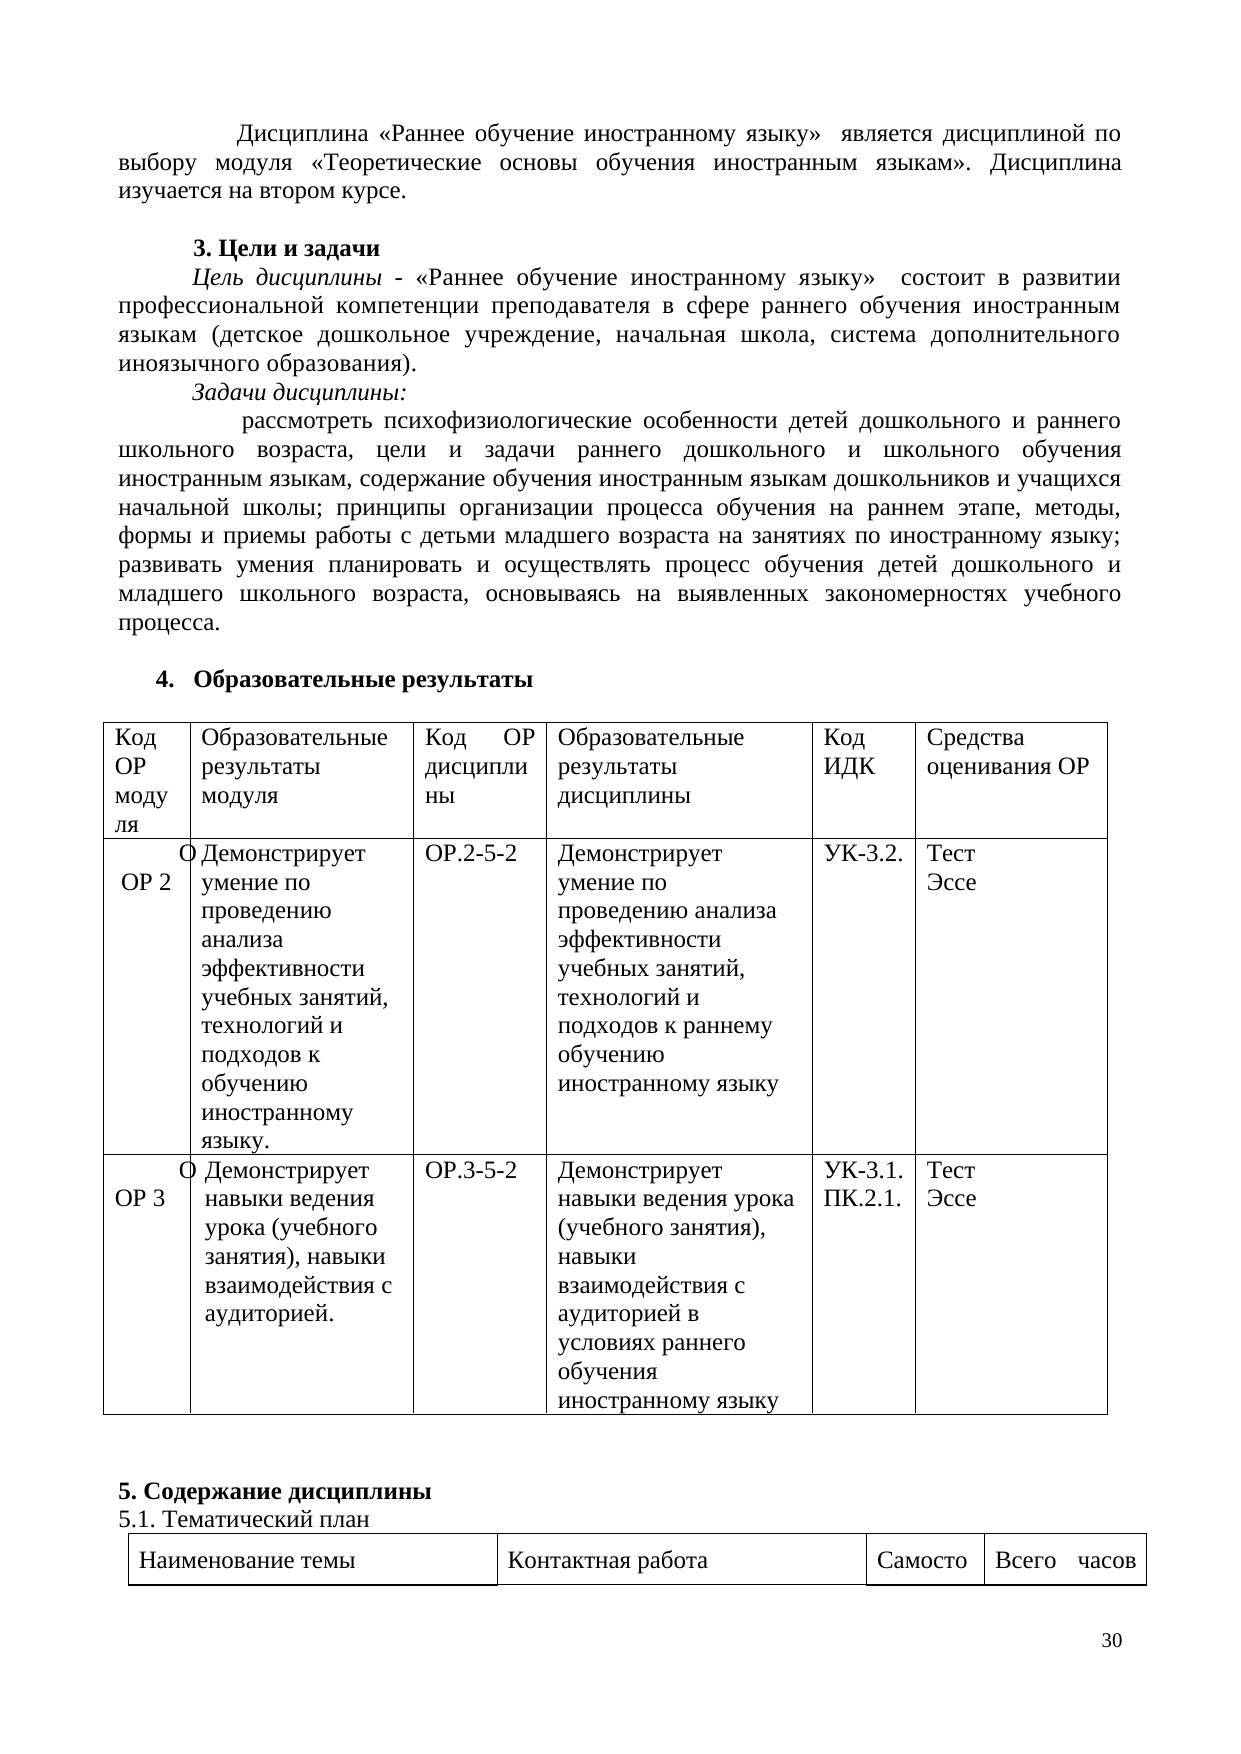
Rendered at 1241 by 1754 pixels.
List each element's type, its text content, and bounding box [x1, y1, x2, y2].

table_header Образовательные результаты модуля [191, 723, 413, 837]
text 5. Содержание дисциплины [118, 1476, 1122, 1504]
table_cell Демонстрирует умение по проведению анализа эффективности учебных занятий, технологий и подходов к обучению иностранному языку. [191, 839, 413, 1154]
table_header Наименование темы [129, 1534, 497, 1584]
list Образовательные результаты [156, 664, 1122, 693]
table_header Код ОР модуля [104, 723, 190, 837]
table_header Средства оценивания ОР [916, 723, 1107, 837]
table_cell Демонстрирует навыки ведения урока (учебного занятия), навыки взаимодействия с аудиторией. [191, 1155, 413, 1413]
table_cell Тест Эссе [916, 839, 1107, 1154]
list Цель дисциплины - «Раннее обучение иностранному языку» состоит в развитии профессиональной компетенции преподавателя в сфере раннего обучения иностранным языкам (детское дошкольное учреждение, начальная школа, система дополнительного иноязычного образования). [118, 262, 1122, 377]
table_cell ООР 3 [104, 1155, 190, 1413]
table_cell УК-3.2. [813, 839, 915, 1154]
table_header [867, 1534, 984, 1584]
table_cell О ОР 2 [104, 839, 190, 1154]
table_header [985, 1534, 1146, 1584]
table_header Код ОР дисциплины [414, 723, 546, 837]
table_cell Демонстрирует навыки ведения урока (учебного занятия), навыки взаимодействия с аудиторией в условиях раннего обучения иностранному языку [547, 1155, 812, 1413]
table_cell Демонстрирует умение по проведению анализа эффективности учебных занятий, технологий и подходов к раннему обучению иностранному языку [547, 839, 812, 1154]
table_header Контактная работа [498, 1534, 866, 1584]
list Задачи дисциплины: [192, 377, 1122, 406]
text Дисциплина «Раннее обучение иностранному языку» является дисциплиной по выбору модуля «Теоретические основы обучения иностранным языкам». Дисциплина изучается на втором курсе. [118, 118, 1122, 204]
table_header Код ИДК [813, 723, 915, 837]
list 3. Цели и задачи [193, 233, 1122, 262]
table_header Образовательные результаты дисциплины [547, 723, 812, 837]
table_cell ОР.2-5-2 [414, 839, 546, 1154]
table_cell УК-3.1. ПК.2.1. [813, 1155, 915, 1413]
list рассмотреть психофизиологические особенности детей дошкольного и раннего школьного возраста, цели и задачи раннего дошкольного и школьного обучения иностранным языкам, содержание обучения иностранным языкам дошкольников и учащихся начальной школы; принципы организации процесса обучения на раннем этапе, методы, формы и приемы работы с детьми младшего возраста на занятиях по иностранному языку; развивать умения планировать и осуществлять процесс обучения детей дошкольного и младшего школьного возраста, основываясь на выявленных закономерностях учебного процесса. [118, 406, 1122, 636]
text 5.1. Тематический план [118, 1504, 1122, 1533]
table_cell Тест Эссе [916, 1155, 1107, 1413]
table_cell ОР.3-5-2 [414, 1155, 546, 1413]
